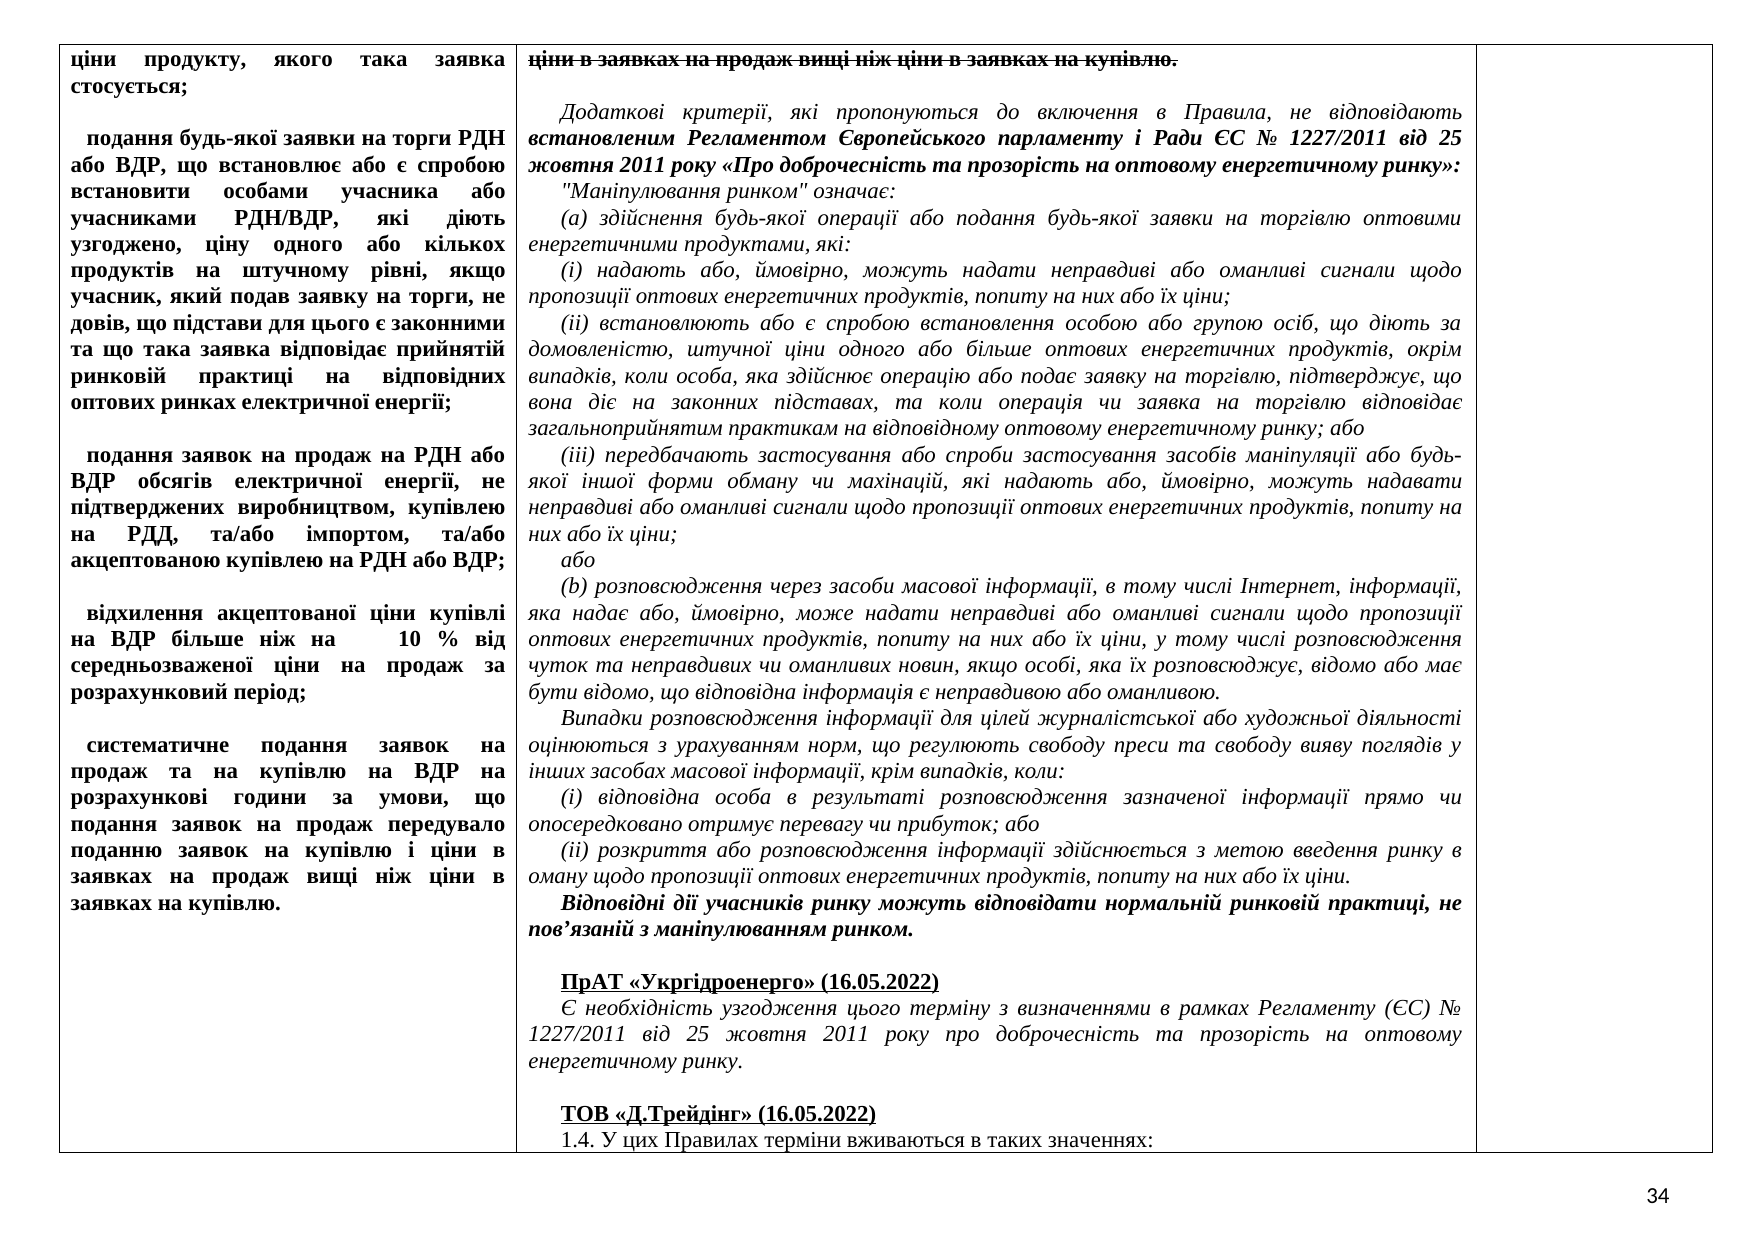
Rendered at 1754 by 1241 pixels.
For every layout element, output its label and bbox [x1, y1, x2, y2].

table_cell [60, 45, 516, 1152]
table_cell [517, 45, 1476, 1152]
table_cell [1477, 45, 1712, 1152]
